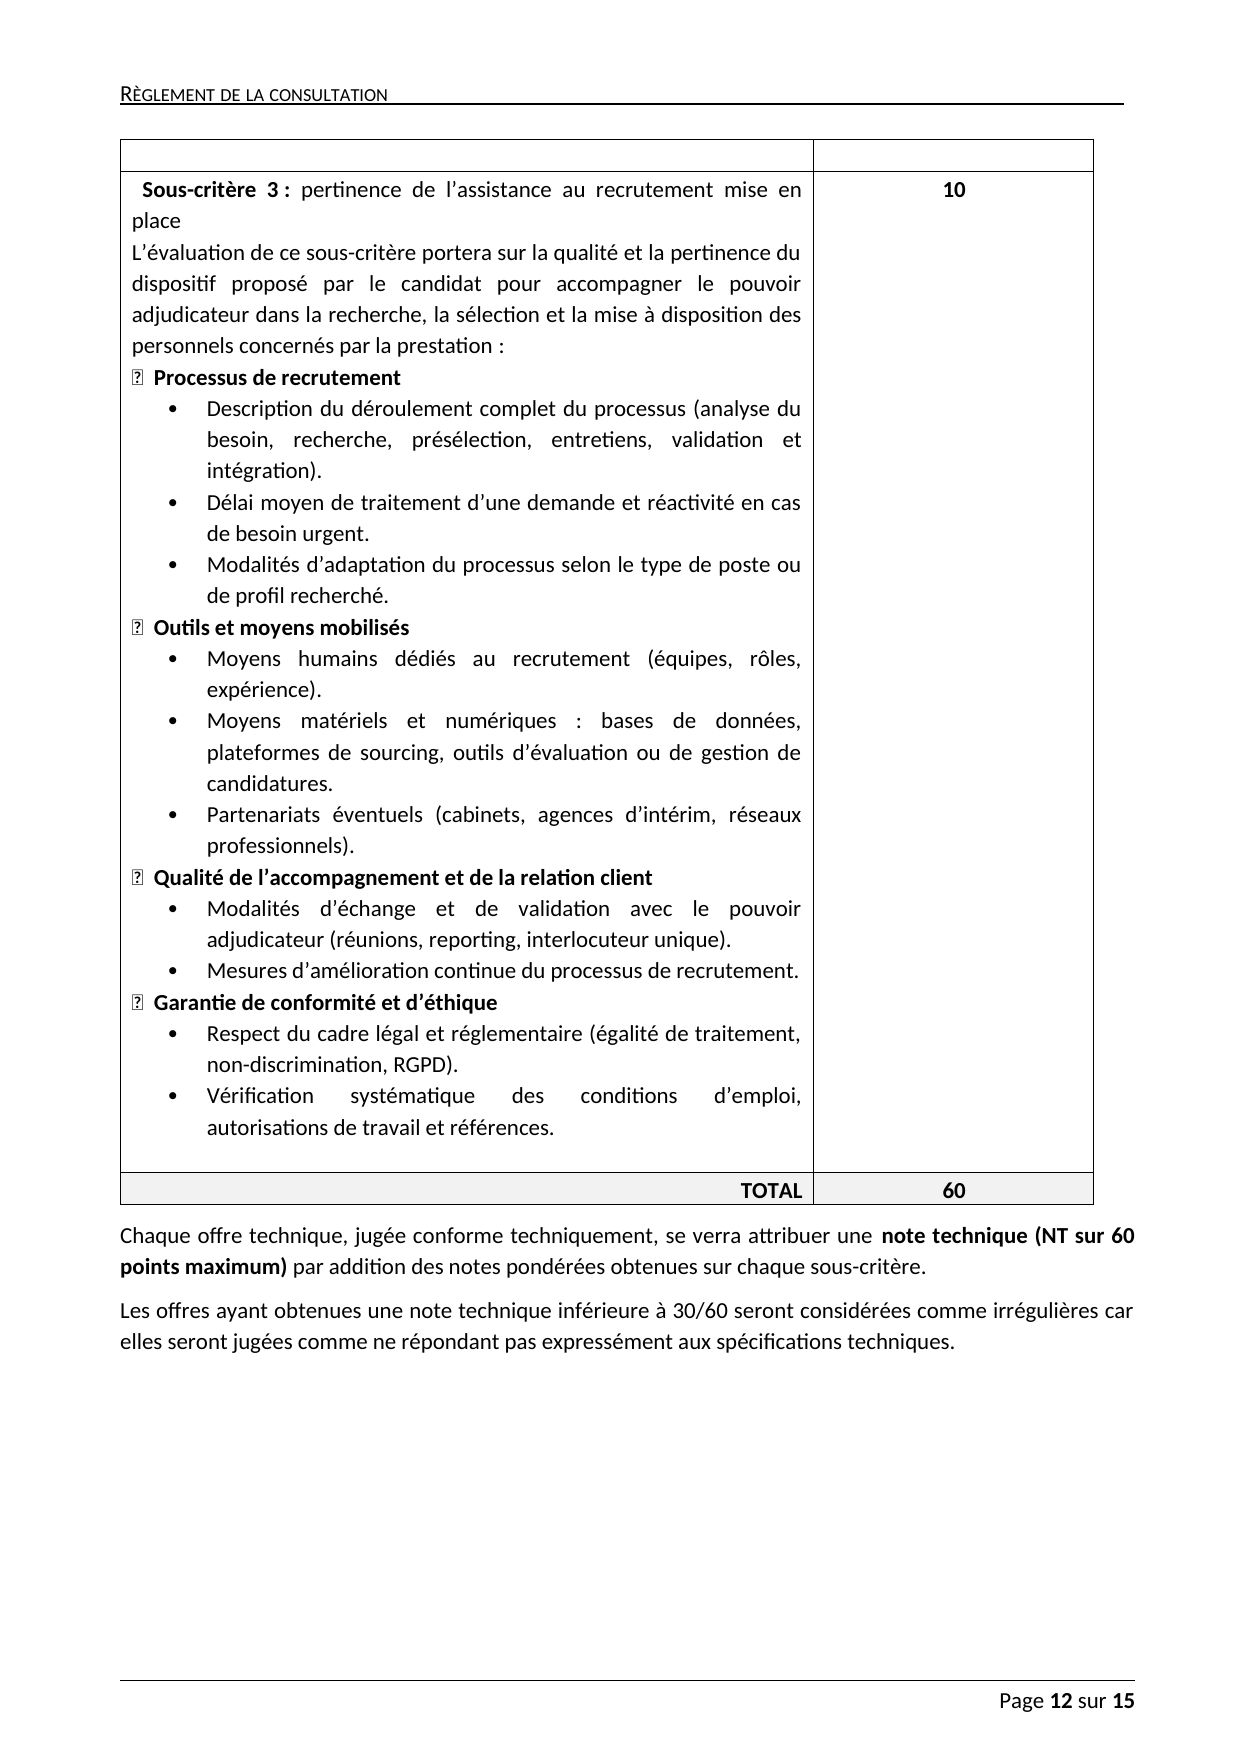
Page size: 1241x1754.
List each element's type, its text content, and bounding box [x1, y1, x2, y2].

table_cell 20 [814, 140, 1093, 171]
table_cell 60 [814, 1173, 1093, 1204]
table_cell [121, 140, 813, 171]
table_cell Sous-critère 3 : pertinence de l’assistance au recrutement mise en place L’évaluation de ce sous-critère portera sur la qualité et la pertinence du dispositif proposé par le candidat pour accompagner le pouvoir adjudicateur dans la recherche, la sélection et la mise à disposition des personnels concernés par la prestation :  Processus de recrutement Description du déroulement complet du processus (analyse du besoin, recherche, présélection, entretiens, validation et intégration). Délai moyen de traitement d’une demande et réactivité en cas de besoin urgent. Modalités d’adaptation du processus selon le type de poste ou de profil recherché.  Outils et moyens mobilisés Moyens humains dédiés au recrutement (équipes, rôles, expérience). Moyens matériels et numériques : bases de données, plateformes de sourcing, outils d’évaluation ou de gestion de candidatures. Partenariats éventuels (cabinets, agences d’intérim, réseaux professionnels).  Qualité de l’accompagnement et de la relation client Modalités d’échange et de validation avec le pouvoir adjudicateur (réunions, reporting, interlocuteur unique). Mesures d’amélioration continue du processus de recrutement.  Garantie de conformité et d’éthique Respect du cadre légal et réglementaire (égalité de traitement, non-discrimination, RGPD). Vérification systématique des conditions d’emploi, autorisations de travail et références. [121, 172, 813, 1172]
text Chaque offre technique, jugée conforme techniquement, se verra attribuer une note technique (NT sur 60 points maximum) par addition des notes pondérées obtenues sur chaque sous-critère. [120, 1218, 1135, 1280]
text Les offres ayant obtenues une note technique inférieure à 30/60 seront considérées comme irrégulières car elles seront jugées comme ne répondant pas expressément aux spécifications techniques. [120, 1293, 1135, 1355]
table_cell TOTAL [121, 1173, 813, 1204]
table_cell 10 [814, 172, 1093, 1172]
